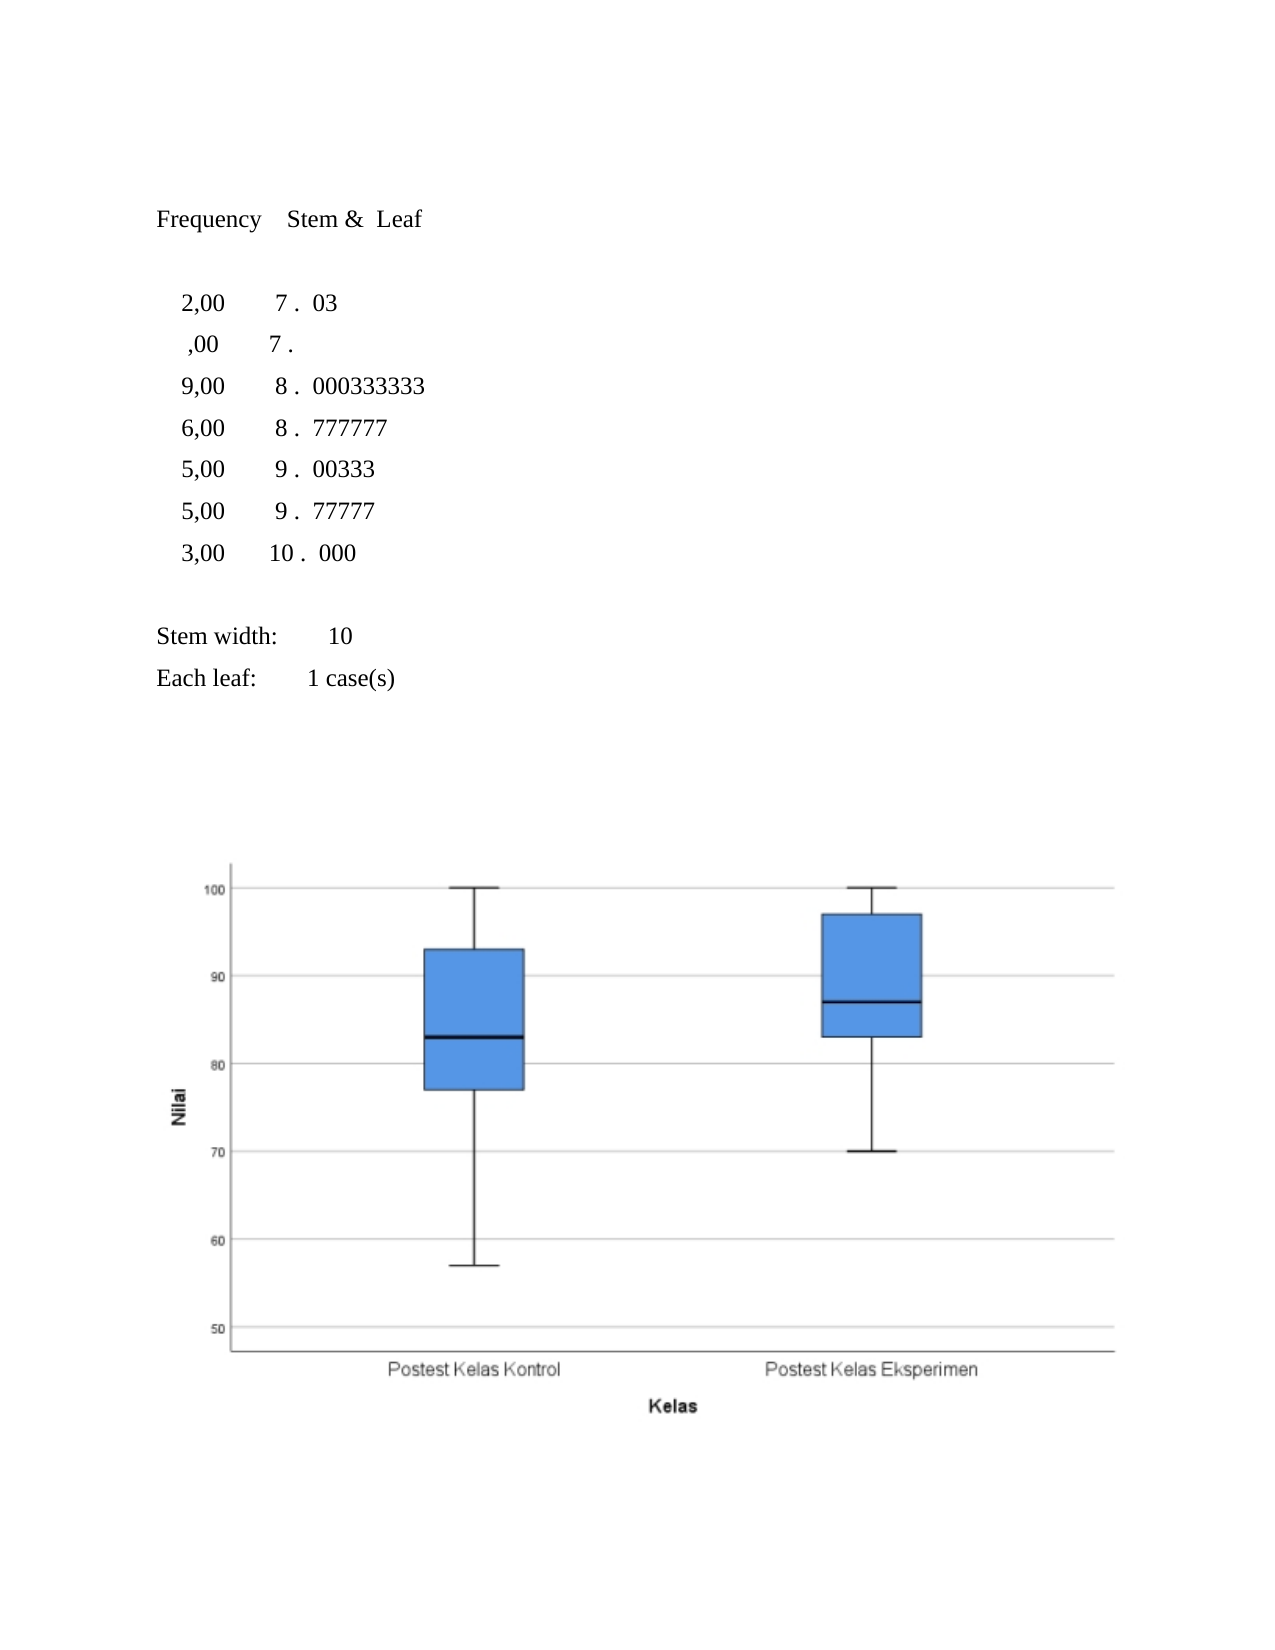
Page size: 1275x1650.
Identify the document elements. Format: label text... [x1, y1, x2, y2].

text 9,00 8 . 000333333 [150, 358, 1125, 400]
text Stem width: 10 [150, 608, 1125, 650]
text 3,00 10 . 000 [150, 525, 1125, 567]
text 6,00 8 . 777777 [150, 400, 1125, 442]
text Frequency Stem & Leaf [150, 192, 1125, 233]
text 5,00 9 . 77777 [150, 483, 1125, 525]
text 2,00 7 . 03 [150, 275, 1125, 317]
text 5,00 9 . 00333 [150, 442, 1125, 483]
text Each leaf: 1 case(s) [150, 650, 1125, 692]
text ,00 7 . [150, 317, 1125, 358]
picture [150, 858, 1125, 1434]
